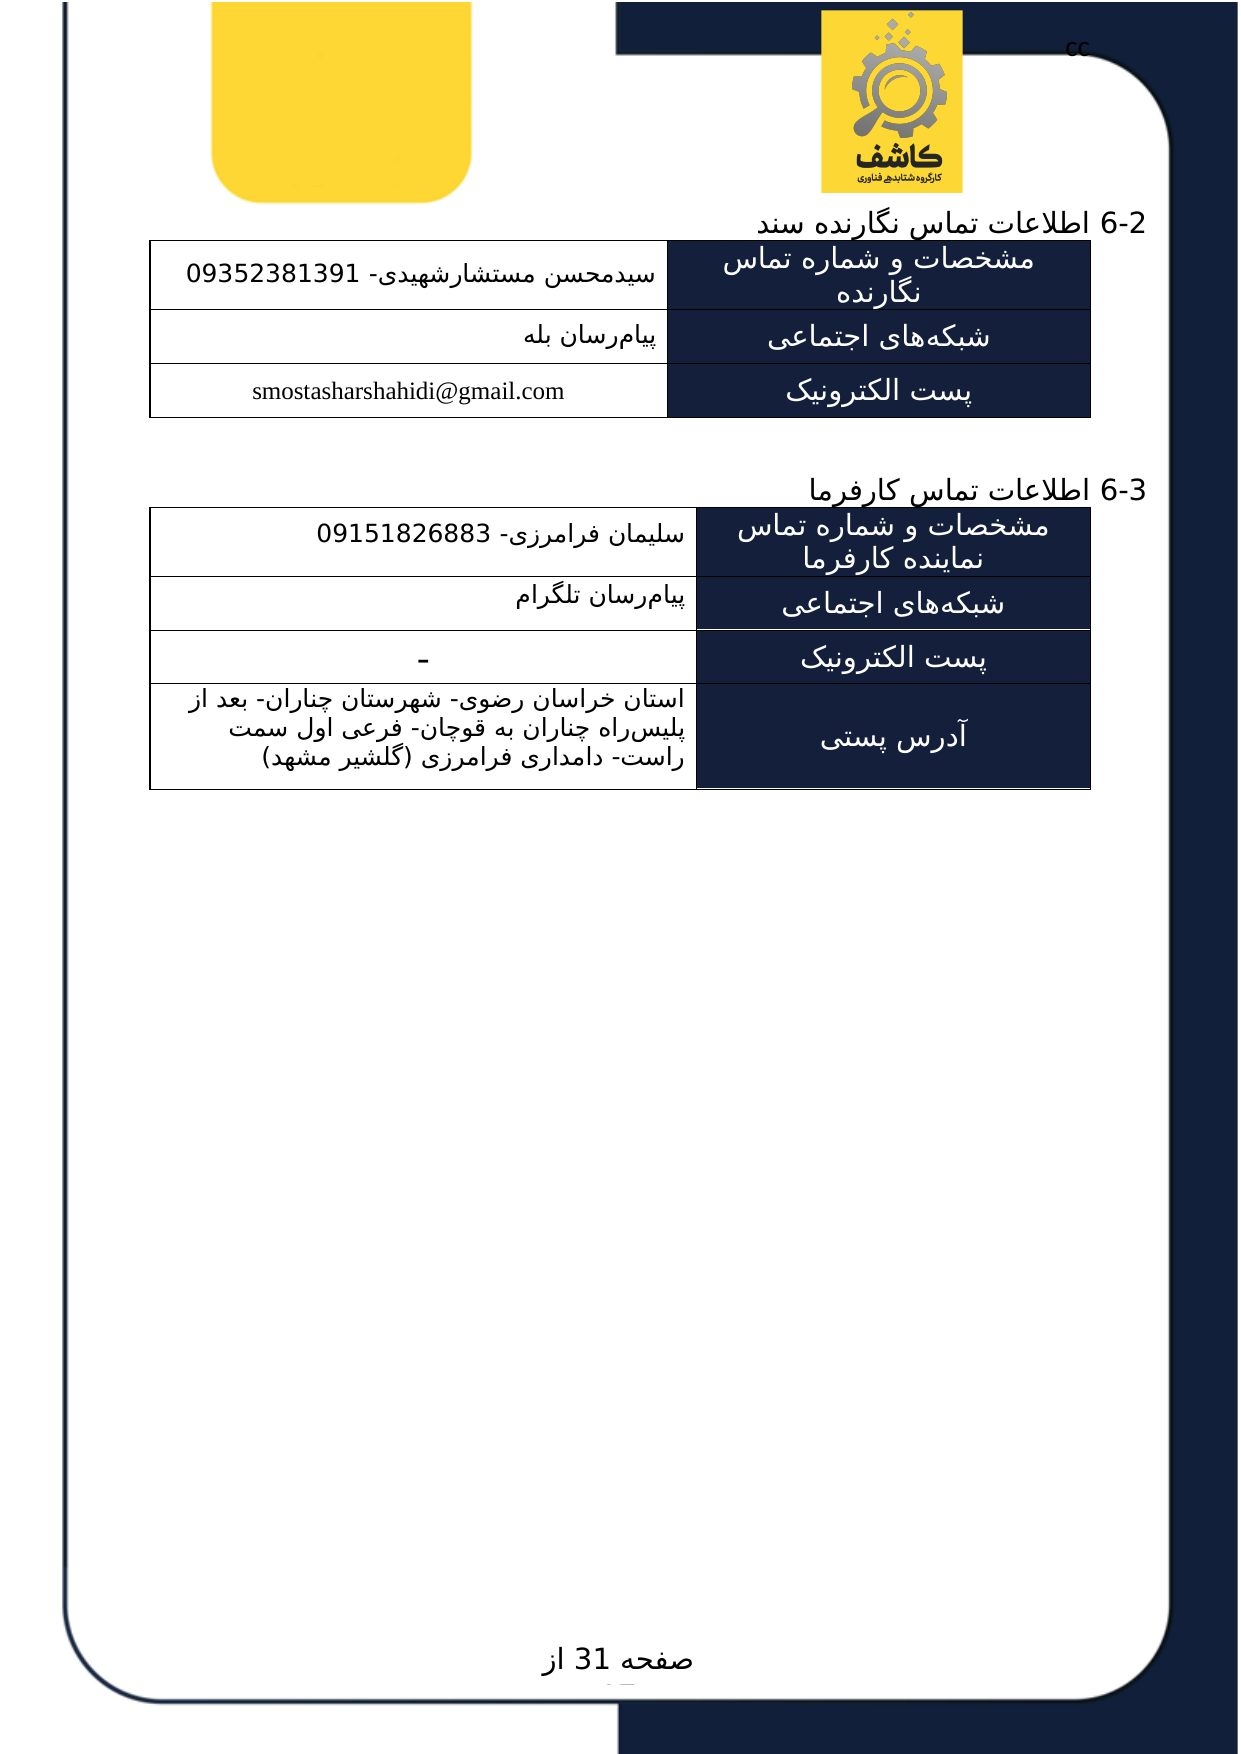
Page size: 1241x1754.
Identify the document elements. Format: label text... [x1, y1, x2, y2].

subtitle اطلاعات تماس کارفرما [150, 473, 1090, 507]
table_cell - [151, 631, 696, 683]
table_cell پست الکترونیک [668, 364, 1090, 417]
table_header مشخصات و شماره تماس نگارنده [668, 241, 1090, 309]
table_cell پیام‌رسان تلگرام [151, 577, 696, 629]
table_cell پست الکترونیک [697, 631, 1090, 683]
table_header مشخصات و شماره تماس نماینده کارفرما [697, 508, 1090, 576]
subtitle اطلاعات تماس نگارنده سند [150, 206, 1090, 240]
table_cell آدرس پستی [697, 684, 1090, 788]
table_cell شبکه‌های اجتماعی [697, 577, 1090, 629]
table_header سلیمان فرامرزی- 09151826883 [151, 508, 696, 576]
table_cell استان خراسان رضوی- شهرستان چناران- بعد از پلیس‌راه چناران به قوچان- فرعی اول سمت راست- دامداری فرامرزی (گلشیر مشهد) [151, 684, 696, 788]
table_cell پیام‌رسان بله [151, 310, 667, 363]
table_header سیدمحسن مستشارشهیدی- 09352381391 [151, 241, 667, 309]
table_cell smostasharshahidi@gmail.com [151, 364, 667, 417]
picture [0, 2, 1238, 1754]
table_cell شبکه‌های اجتماعی [668, 310, 1090, 363]
